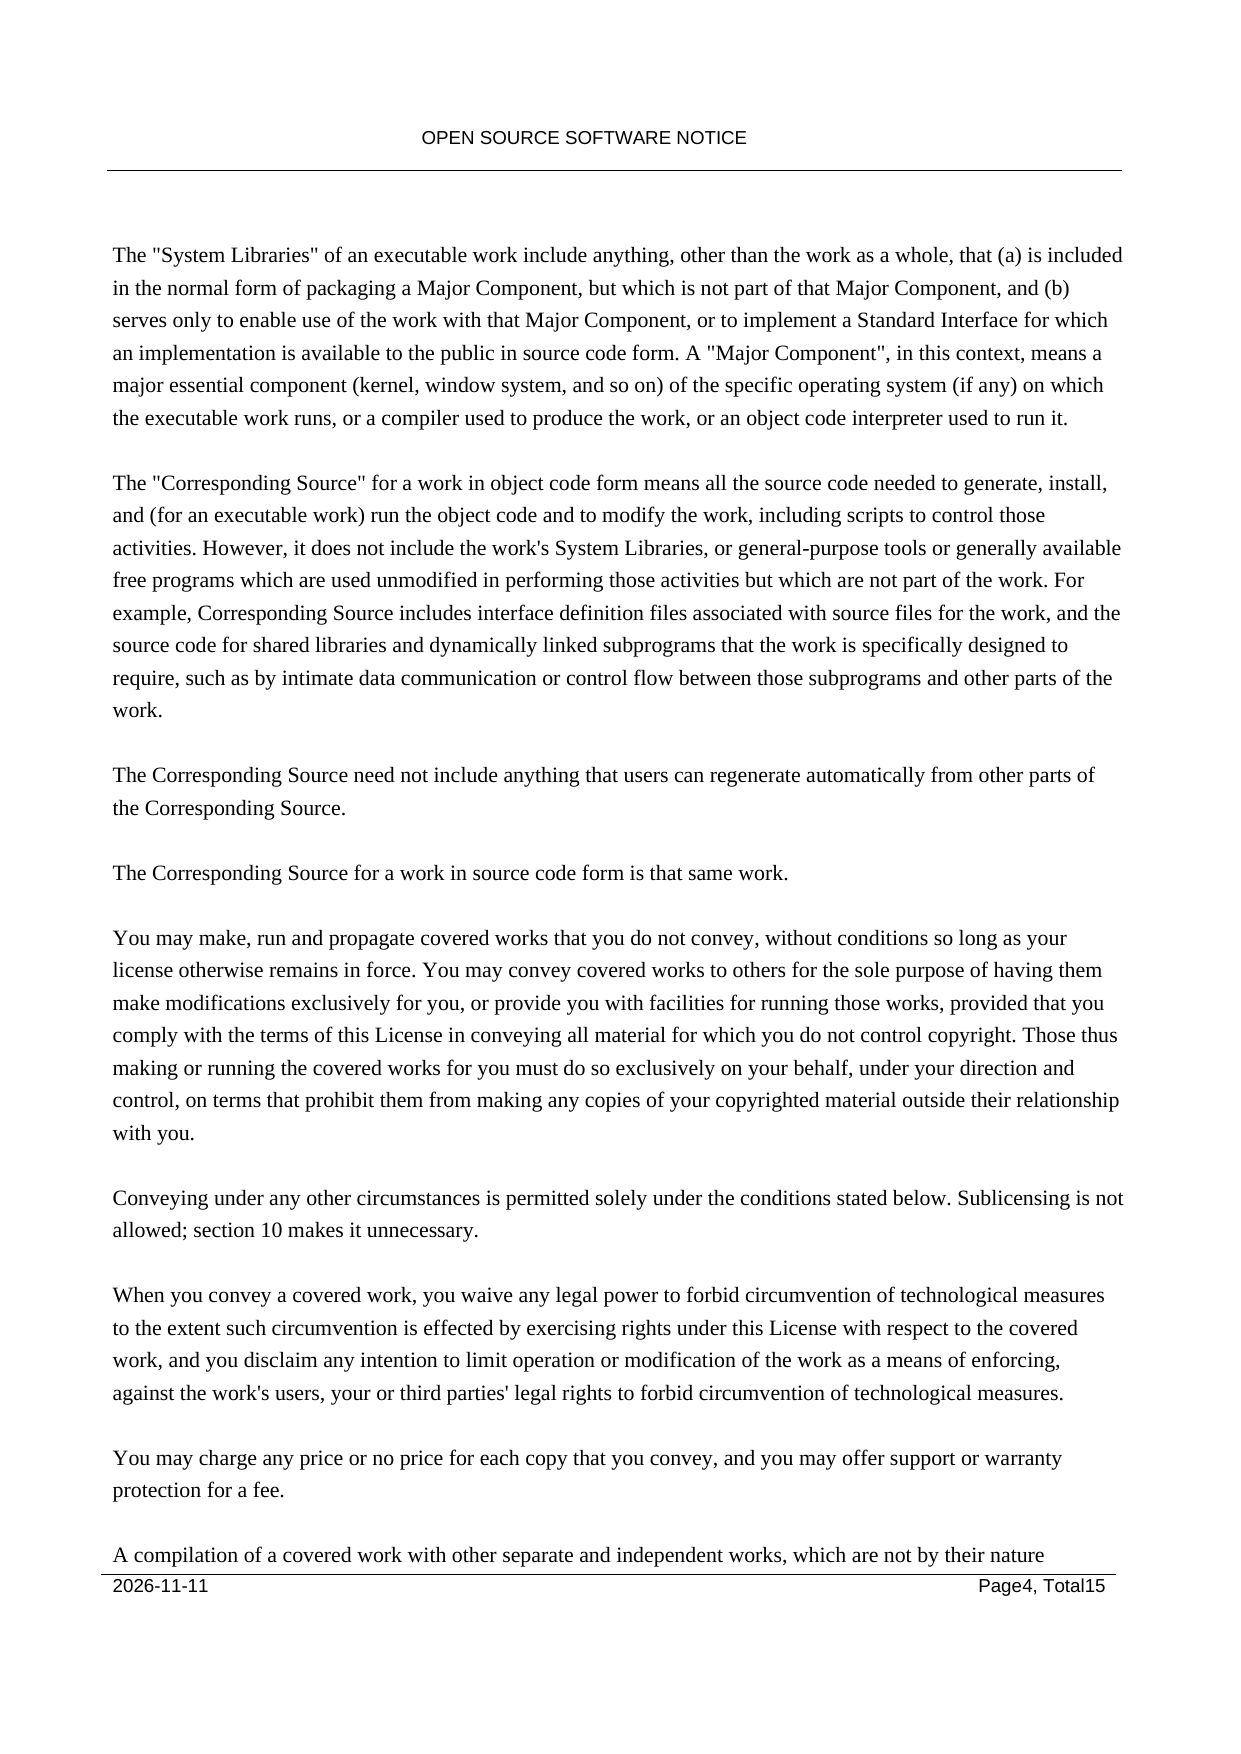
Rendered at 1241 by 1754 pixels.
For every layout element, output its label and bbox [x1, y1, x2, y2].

text [112, 206, 1128, 1571]
